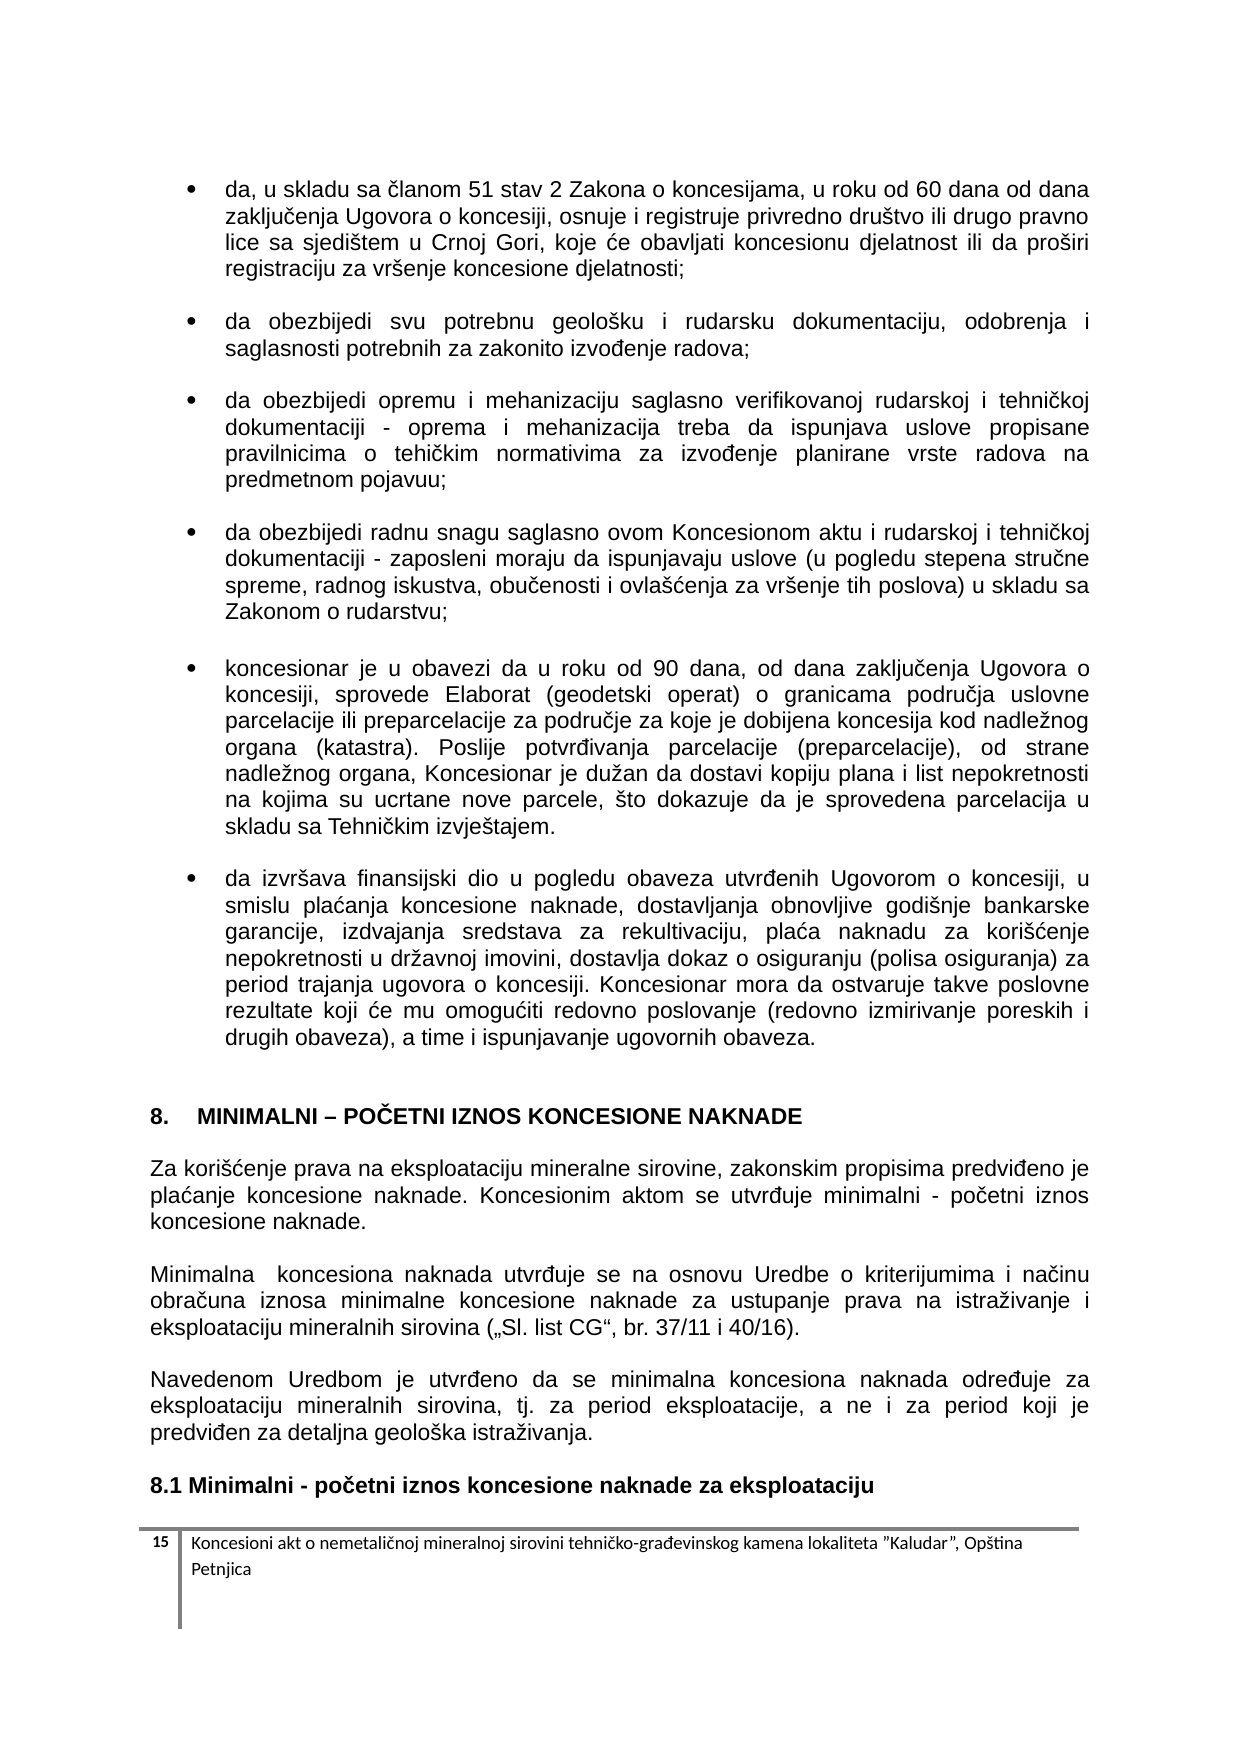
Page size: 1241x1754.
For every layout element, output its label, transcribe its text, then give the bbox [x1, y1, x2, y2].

subtitle 8.1 Minimalni - početni iznos koncesione naknade za eksploataciju [150, 1472, 1090, 1498]
text Minimalna koncesiona naknada utvrđuje se na osnovu Uredbe o kriterijumima i načinu obračuna iznosa minimalne koncesione naknade za ustupanje prava na istraživanje i eksploataciju mineralnih sirovina („Sl. list CG“, br. 37/11 i 40/16). [150, 1261, 1090, 1340]
text Za korišćenje prava na eksploataciju mineralne sirovine, zakonskim propisima predviđeno je plaćanje koncesione naknade. Koncesionim aktom se utvrđuje minimalni - početni iznos koncesione naknade. [150, 1155, 1090, 1234]
subtitle MINIMALNI – POČETNI IZNOS KONCESIONE NAKNADE [150, 1103, 1090, 1129]
text Navedenom Uredbom je utvrđeno da se minimalna koncesiona naknada određuje za eksploataciju mineralnih sirovina, tj. za period eksploatacije, a ne i za period koji je predviđen za detaljna geološka istraživanja. [150, 1366, 1090, 1445]
list da izvršava finansijski dio u pogledu obaveza utvrđenih Ugovorom o koncesiji, u smislu plaćanja koncesione naknade, dostavljanja obnovljive godišnje bankarske garancije, izdvajanja sredstava za rekultivaciju, plaća naknadu za korišćenje nepokretnosti u državnoj imovini, dostavlja dokaz o osiguranju (polisa osiguranja) za period trajanja ugovora o koncesiji. Koncesionar mora da ostvaruje takve poslovne rezultate koji će mu omogućiti redovno poslovanje (redovno izmirivanje poreskih i drugih obaveza), a time i ispunjavanje ugovornih obaveza. [187, 865, 1090, 1050]
list da obezbijedi opremu i mehanizaciju saglasno verifikovanoj rudarskoj i tehničkoj dokumentaciji - oprema i mehanizacija treba da ispunjava uslove propisane pravilnicima o tehičkim normativima za izvođenje planirane vrste radova na predmetnom pojavuu; [187, 387, 1090, 493]
list da, u skladu sa članom 51 stav 2 Zakona o koncesijama, u roku od 60 dana od dana zaključenja Ugovora o koncesiji, osnuje i registruje privredno društvo ili drugo pravno lice sa sjedištem u Crnoj Gori, koje će obavljati koncesionu djelatnost ili da proširi registraciju za vršenje koncesione djelatnosti; [187, 176, 1090, 282]
list da obezbijedi svu potrebnu geološku i rudarsku dokumentaciju, odobrenja i saglasnosti potrebnih za zakonito izvođenje radova; [187, 308, 1090, 361]
list koncesionar je u obavezi da u roku od 90 dana, od dana zaključenja Ugovora o koncesiji, sprovede Elaborat (geodetski operat) o granicama područja uslovne parcelacije ili preparcelacije za područje za koje je dobijena koncesija kod nadležnog organa (katastra). Poslije potvrđivanja parcelacije (preparcelacije), od strane nadležnog organa, Koncesionar je dužan da dostavi kopiju plana i list nepokretnosti na kojima su ucrtane nove parcele, što dokazuje da je sprovedena parcelacija u skladu sa Tehničkim izvještajem. [187, 654, 1090, 839]
list da obezbijedi radnu snagu saglasno ovom Koncesionom aktu i rudarskoj i tehničkoj dokumentaciji - zaposleni moraju da ispunjavaju uslove (u pogledu stepena stručne spreme, radnog iskustva, obučenosti i ovlašćenja za vršenje tih poslova) u skladu sa Zakonom o rudarstvu; [187, 519, 1090, 624]
